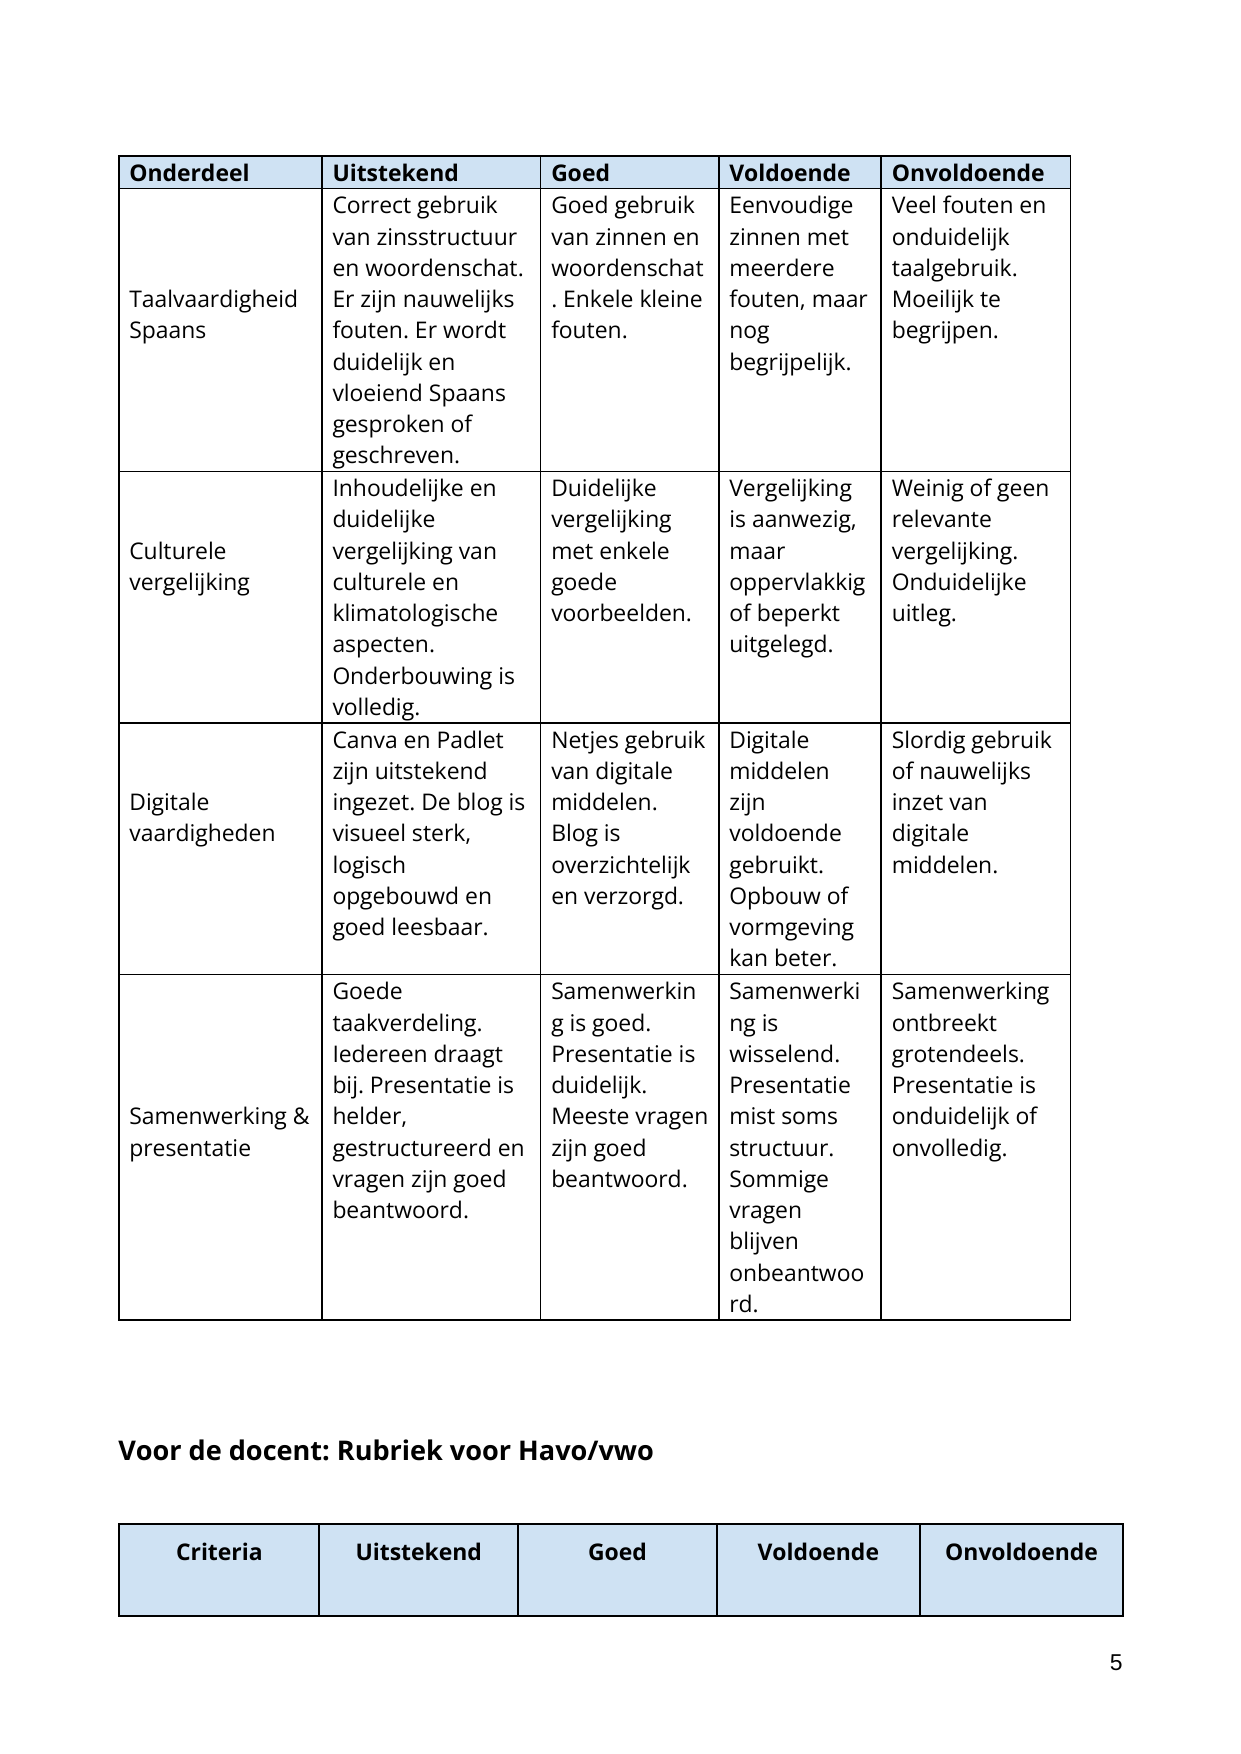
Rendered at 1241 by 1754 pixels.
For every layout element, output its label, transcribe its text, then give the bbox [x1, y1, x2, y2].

table_cell Digitale vaardigheden [120, 724, 321, 974]
table_header Goed [519, 1525, 716, 1615]
subtitle Voor de docent: Rubriek voor Havo/vwo [118, 1432, 1122, 1469]
table_cell Weinig of geen relevante vergelijking. Onduidelijke uitleg. [882, 472, 1070, 722]
table_cell Duidelijke vergelijking met enkele goede voorbeelden. [541, 472, 718, 722]
table_header Goed [541, 157, 718, 188]
table_header Onvoldoende [882, 157, 1070, 188]
table_cell Goede taakverdeling. Iedereen draagt bij. Presentatie is helder, gestructureerd en vragen zijn goed beantwoord. [323, 975, 540, 1319]
table_cell Netjes gebruik van digitale middelen. Blog is overzichtelijk en verzorgd. [541, 724, 718, 974]
table_header Uitstekend [323, 157, 540, 188]
table_cell Correct gebruik van zinsstructuur en woordenschat. Er zijn nauwelijks fouten. Er wordt duidelijk en vloeiend Spaans gesproken of geschreven. [323, 189, 540, 471]
table_cell Samenwerking & presentatie [120, 975, 321, 1319]
table_header Criteria [120, 1525, 318, 1615]
table_header Voldoende [720, 157, 880, 188]
table_cell Goed gebruik van zinnen en woordenschat. Enkele kleine fouten. [541, 189, 718, 471]
table_cell Vergelijking is aanwezig, maar oppervlakkig of beperkt uitgelegd. [720, 472, 880, 722]
table_cell Samenwerking is wisselend. Presentatie mist soms structuur. Sommige vragen blijven onbeantwoord. [720, 975, 880, 1319]
table_cell Samenwerking ontbreekt grotendeels. Presentatie is onduidelijk of onvolledig. [882, 975, 1070, 1319]
table_header Onvoldoende [921, 1525, 1122, 1615]
table_header Voldoende [718, 1525, 919, 1615]
table_cell Veel fouten en onduidelijk taalgebruik. Moeilijk te begrijpen. [882, 189, 1070, 471]
table_header Onderdeel [120, 157, 321, 188]
table_cell Inhoudelijke en duidelijke vergelijking van culturele en klimatologische aspecten. Onderbouwing is volledig. [323, 472, 540, 722]
table_cell Slordig gebruik of nauwelijks inzet van digitale middelen. [882, 724, 1070, 974]
table_cell Digitale middelen zijn voldoende gebruikt. Opbouw of vormgeving kan beter. [720, 724, 880, 974]
table_cell Taalvaardigheid Spaans [120, 189, 321, 471]
table_cell Samenwerking is goed. Presentatie is duidelijk. Meeste vragen zijn goed beantwoord. [541, 975, 718, 1319]
table_cell Culturele vergelijking [120, 472, 321, 722]
table_header Uitstekend [320, 1525, 517, 1615]
table_cell Canva en Padlet zijn uitstekend ingezet. De blog is visueel sterk, logisch opgebouwd en goed leesbaar. [323, 724, 540, 974]
table_cell Eenvoudige zinnen met meerdere fouten, maar nog begrijpelijk. [720, 189, 880, 471]
